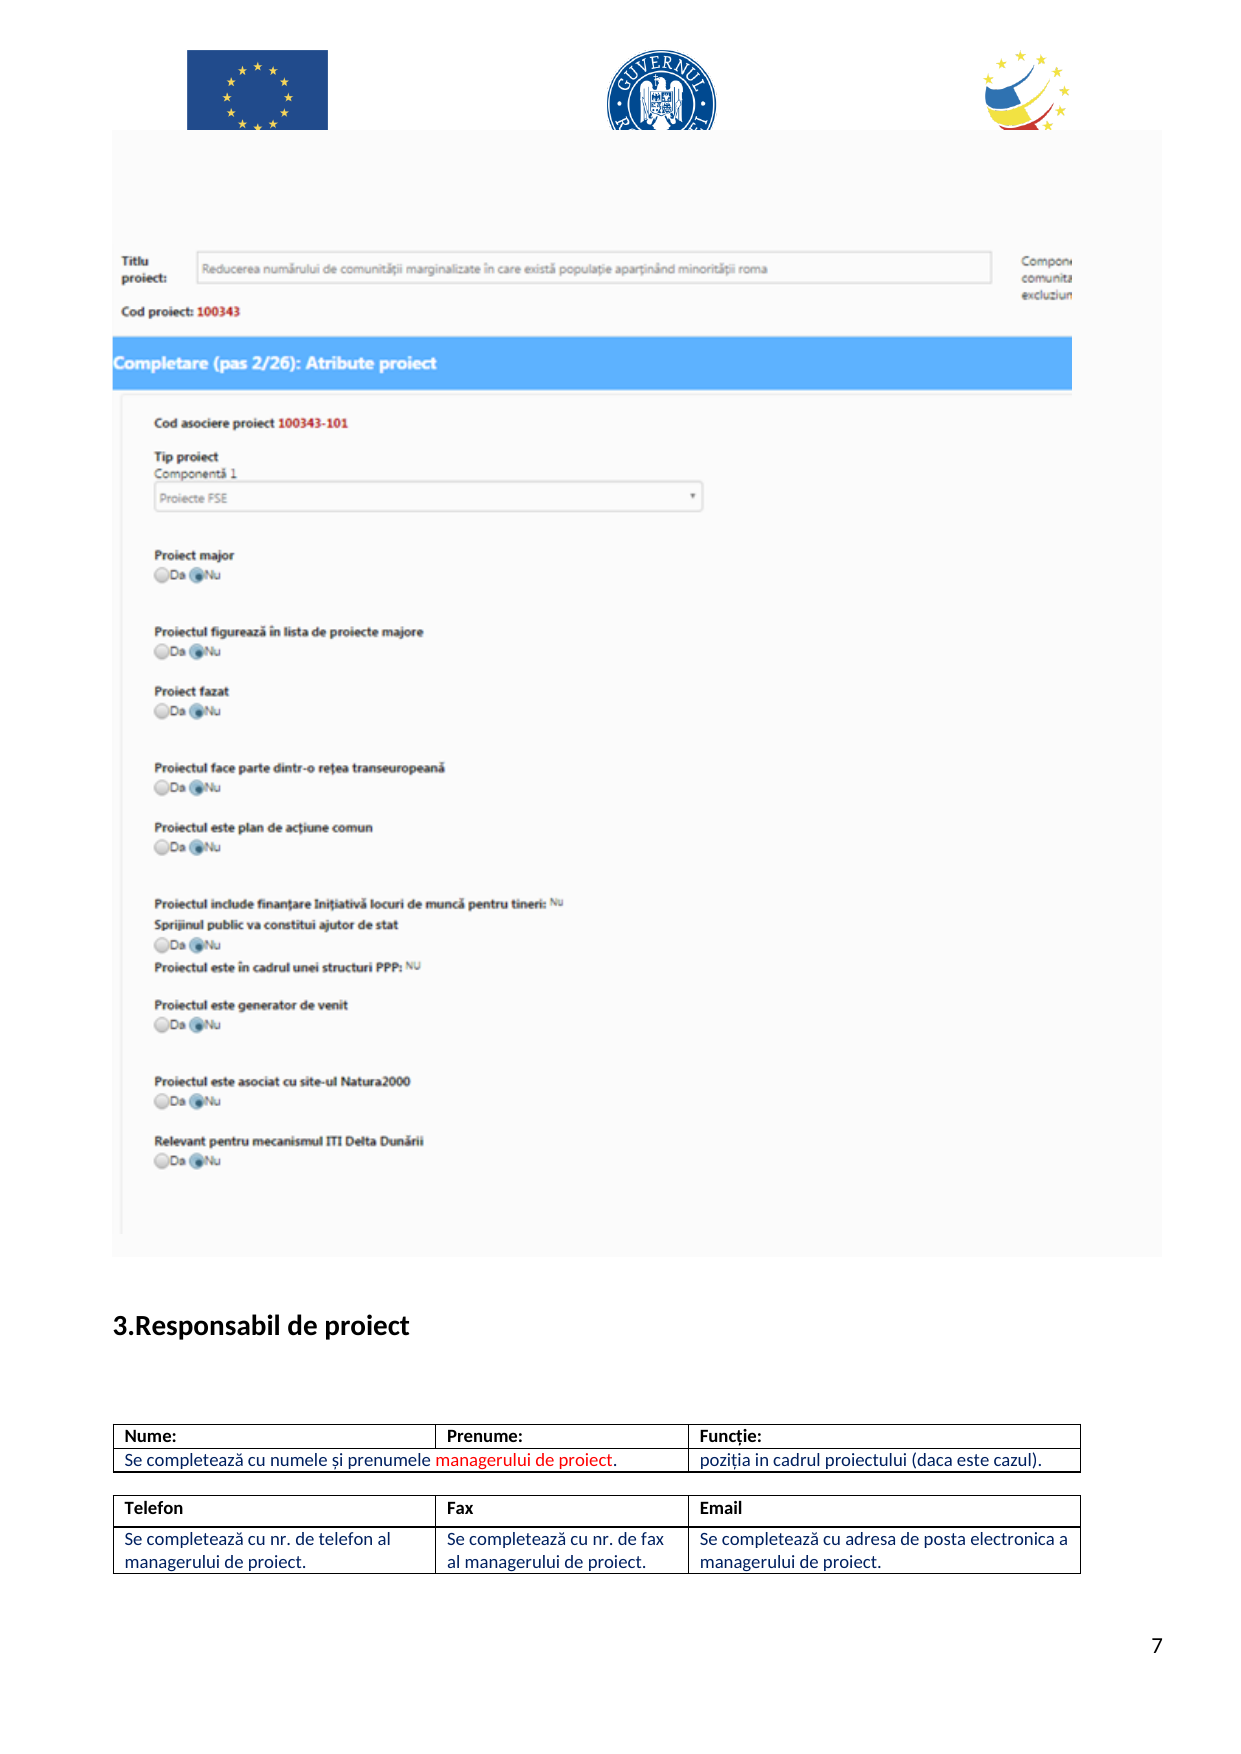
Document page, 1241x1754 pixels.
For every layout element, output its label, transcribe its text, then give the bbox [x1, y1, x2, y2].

picture [112, 244, 1072, 1234]
table_header Funcție: [689, 1425, 1080, 1447]
table_header Email [689, 1496, 1080, 1526]
table_header Nume: [114, 1425, 435, 1447]
table_cell poziția in cadrul proiectului (daca este cazul). [689, 1449, 1080, 1471]
table_header Fax [436, 1496, 688, 1526]
table_cell Se completează cu adresa de posta electronica a managerului de proiect. [689, 1528, 1080, 1573]
table_header Prenume: [436, 1425, 688, 1447]
table_cell Se completează cu nr. de telefon al managerului de proiect. [114, 1528, 435, 1573]
picture [973, 50, 1086, 130]
table_cell Se completează cu numele și prenumele managerului de proiect. [114, 1449, 688, 1471]
subtitle 3.Responsabil de proiect [112, 1307, 1162, 1342]
table_header Telefon [114, 1496, 435, 1526]
table_cell Se completează cu nr. de fax al managerului de proiect. [436, 1528, 688, 1573]
picture [187, 50, 328, 130]
picture [605, 48, 717, 130]
